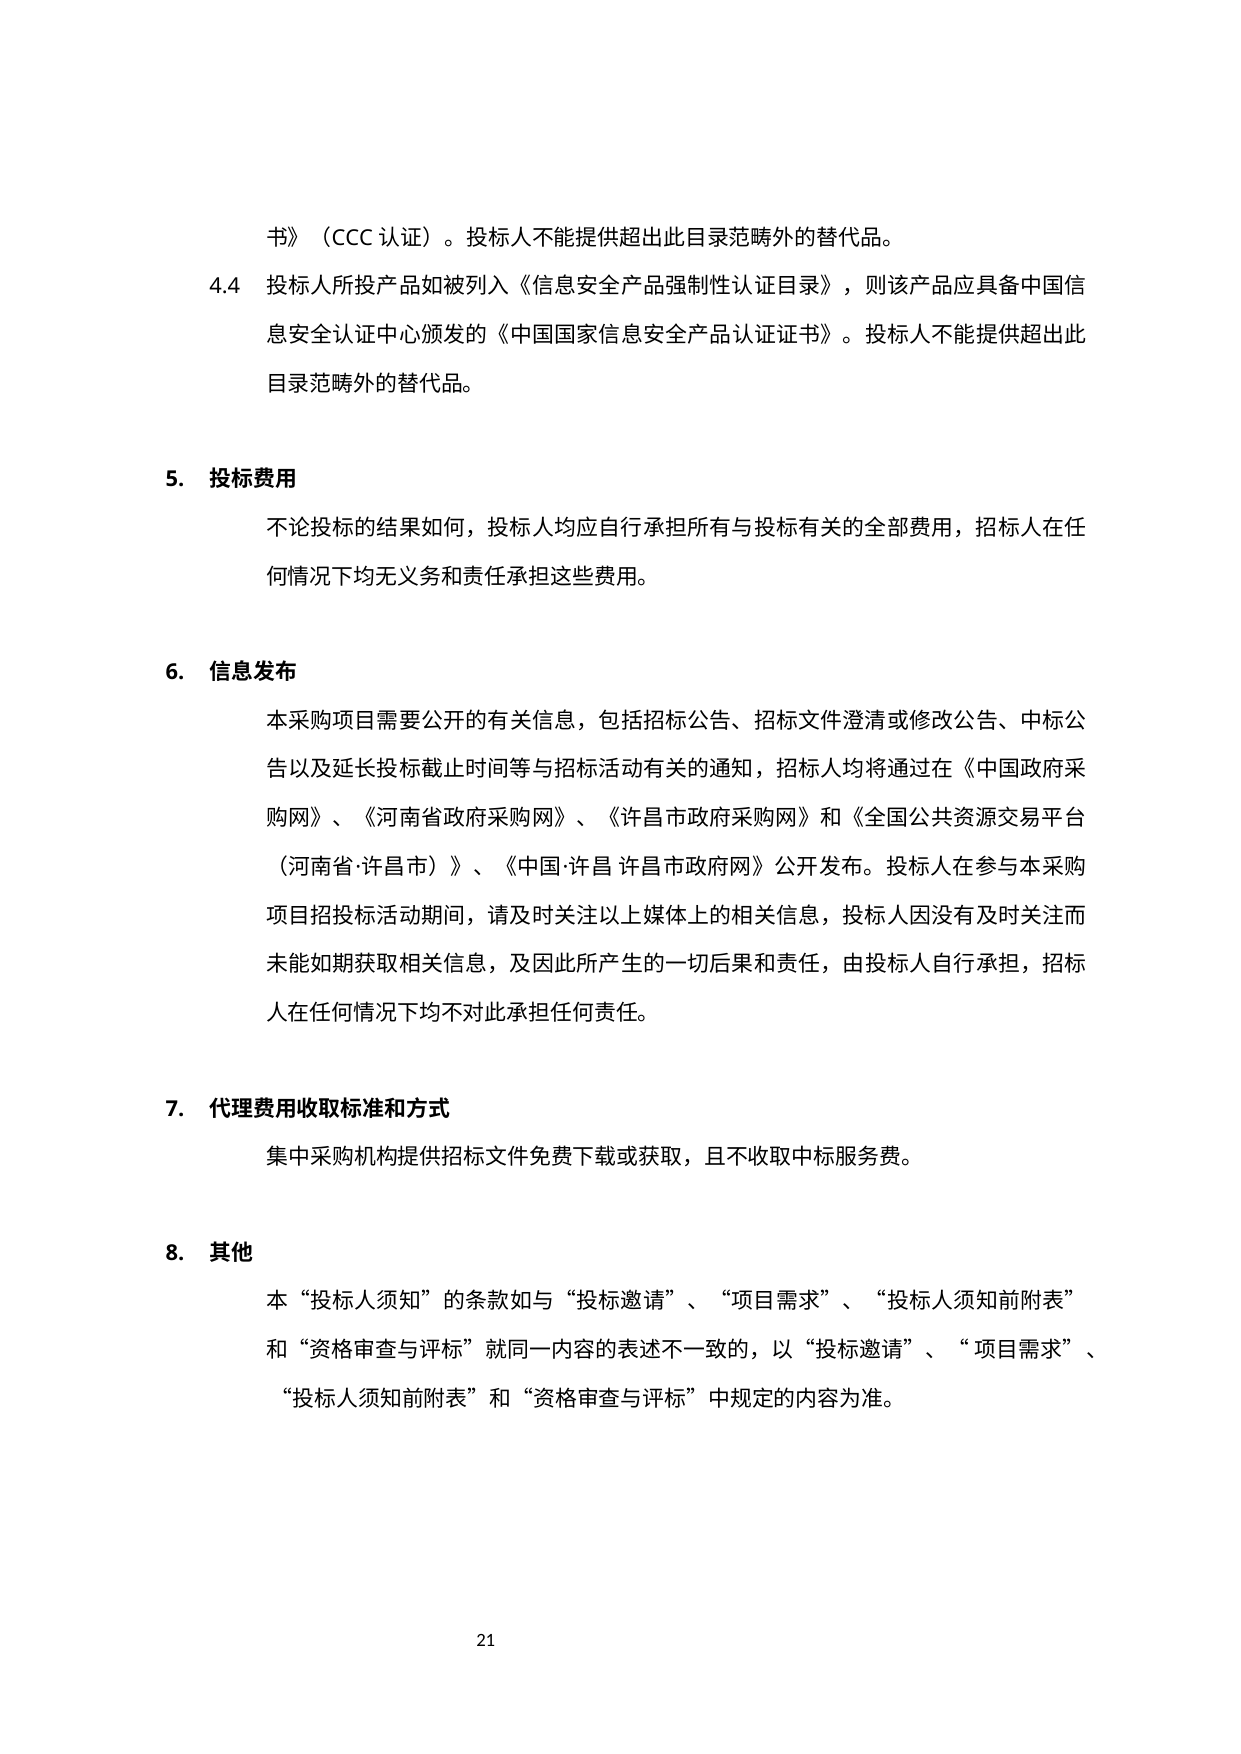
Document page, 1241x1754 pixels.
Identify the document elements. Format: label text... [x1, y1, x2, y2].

list 集中采购机构提供招标文件免费下载或获取，且不收取中标服务费。 [266, 1139, 1087, 1171]
list 其他 [165, 1234, 1087, 1267]
list 代理费用收取标准和方式 [165, 1091, 1087, 1123]
list 信息发布 [165, 654, 1087, 686]
text 不论投标的结果如何，投标人均应自行承担所有与投标有关的全部费用，招标人在任何情况下均无义务和责任承担这些费用。 [266, 509, 1087, 591]
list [209, 219, 1087, 252]
text 本采购项目需要公开的有关信息，包括招标公告、招标文件澄清或修改公告、中标公告以及延长投标截止时间等与招标活动有关的通知，招标人均将通过在《中国政府采购网》、《河南省政府采购网》、《许昌市政府采购网》和《全国公共资源交易平台（河南省·许昌市）》、《中国·许昌 许昌市政府网》公开发布。投标人在参与本采购项目招投标活动期间，请及时关注以上媒体上的相关信息，投标人因没有及时关注而未能如期获取相关信息，及因此所产生的一切后果和责任，由投标人自行承担，招标人在任何情况下均不对此承担任何责任。 [266, 702, 1087, 1027]
list 投标费用 [165, 461, 1087, 494]
text 本“投标人须知”的条款如与“投标邀请”、“项目需求”、“投标人须知前附表”和“资格审查与评标”就同一内容的表述不一致的，以“投标邀请”、“ 项目需求”、 “投标人须知前附表”和“资格审查与评标”中规定的内容为准。 [266, 1283, 1087, 1413]
list 投标人所投产品如被列入《信息安全产品强制性认证目录》，则该产品应具备中国信息安全认证中心颁发的《中国国家信息安全产品认证证书》。投标人不能提供超出此目录范畴外的替代品。 [209, 268, 1087, 398]
